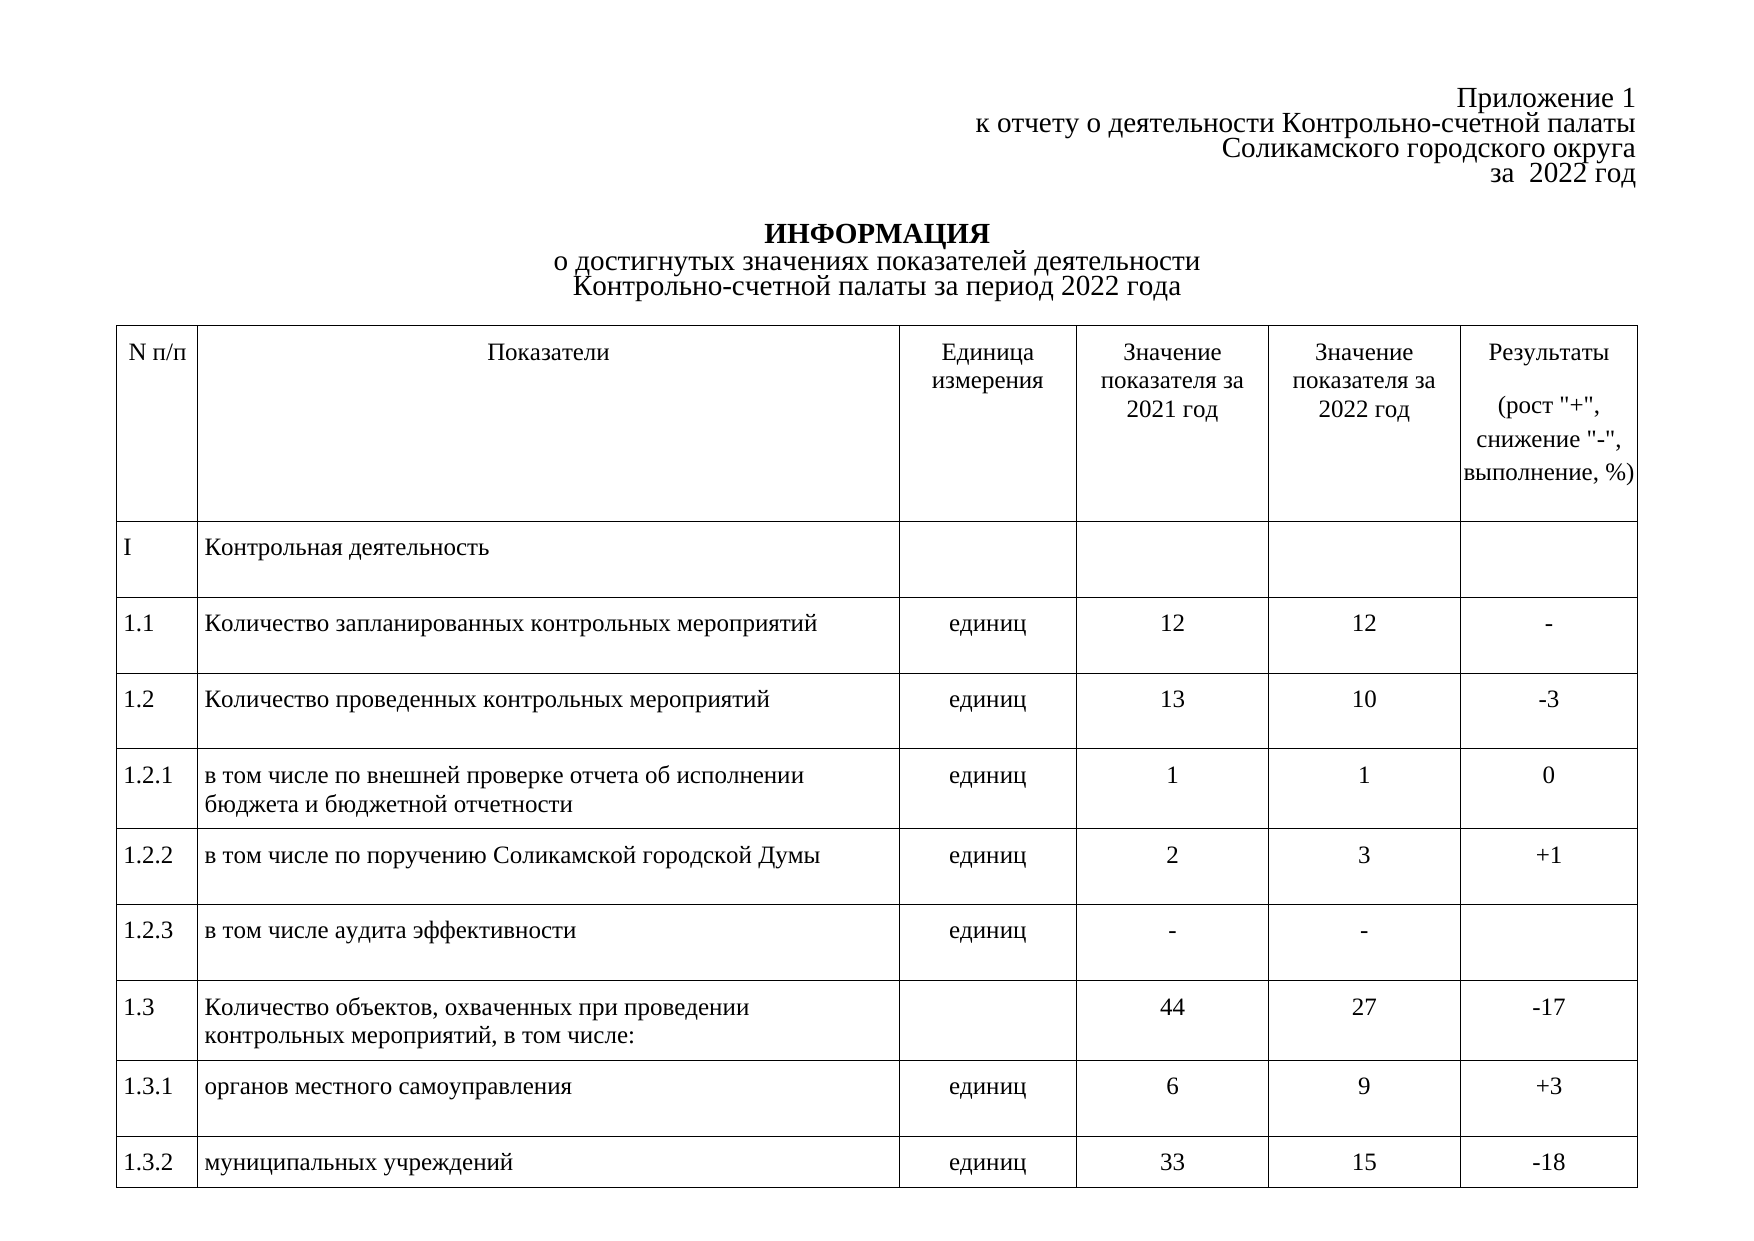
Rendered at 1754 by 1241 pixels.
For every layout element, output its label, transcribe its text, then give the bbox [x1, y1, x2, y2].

table_header N п/п [117, 326, 197, 521]
table_cell -3 [1461, 674, 1637, 748]
table_cell 44 [1077, 981, 1268, 1060]
table_cell I [117, 522, 197, 597]
text Приложение 1 [118, 88, 1636, 113]
table_cell - [1461, 598, 1637, 673]
table_cell 1.3.1 [117, 1061, 197, 1136]
text к отчету о деятельности Контрольно-счетной палаты [118, 113, 1636, 138]
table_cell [198, 1137, 899, 1187]
text о достигнутых значениях показателей деятельности [118, 250, 1636, 275]
table_cell [1461, 522, 1637, 597]
text Соликамского городского округа [118, 138, 1636, 163]
table_cell в том числе аудита эффективности [198, 905, 899, 980]
table_cell 1.2.1 [117, 749, 197, 828]
table_cell 33 [1077, 1137, 1268, 1187]
table_header Значение показателя за 2022 год [1269, 326, 1460, 521]
table_cell единиц [900, 905, 1076, 980]
table_cell 12 [1077, 598, 1268, 673]
table_cell 1.3 [117, 981, 197, 1060]
table_header Значение показателя за 2021 год [1077, 326, 1268, 521]
table_cell 1.2 [117, 674, 197, 748]
table_cell [1077, 522, 1268, 597]
table_cell единиц [900, 749, 1076, 828]
table_cell Контрольная деятельность [198, 522, 899, 597]
text за 2022 год [118, 163, 1636, 188]
table_cell - [1269, 905, 1460, 980]
table_cell 1.1 [117, 598, 197, 673]
table_cell единиц [900, 829, 1076, 904]
table_cell единиц [900, 598, 1076, 673]
table_cell 3 [1269, 829, 1460, 904]
table_cell 13 [1077, 674, 1268, 748]
table_cell [900, 981, 1076, 1060]
table_header Единица измерения [900, 326, 1076, 521]
table_cell в том числе по поручению Соликамской городской Думы [198, 829, 899, 904]
table_cell органов местного самоуправления [198, 1061, 899, 1136]
table_cell в том числе по внешней проверке отчета об исполнении бюджета и бюджетной отчетности [198, 749, 899, 828]
table_cell 9 [1269, 1061, 1460, 1136]
table_cell [1461, 905, 1637, 980]
table_header Показатели [198, 326, 899, 521]
table_cell 1 [1077, 749, 1268, 828]
table_cell +3 [1461, 1061, 1637, 1136]
table_cell Количество проведенных контрольных мероприятий [198, 674, 899, 748]
table_cell 10 [1269, 674, 1460, 748]
table_header Результаты (рост "+", снижение "-", выполнение, %) [1461, 326, 1637, 521]
table_cell Количество запланированных контрольных мероприятий [198, 598, 899, 673]
table_cell - [1077, 905, 1268, 980]
table_cell 15 [1269, 1137, 1460, 1187]
text Контрольно-счетной палаты за период 2022 года [118, 275, 1636, 300]
table_cell -17 [1461, 981, 1637, 1060]
table_cell 1 [1269, 749, 1460, 828]
table_cell [900, 522, 1076, 597]
table_cell 12 [1269, 598, 1460, 673]
table_cell -18 [1461, 1137, 1637, 1187]
table_cell 27 [1269, 981, 1460, 1060]
table_cell 6 [1077, 1061, 1268, 1136]
text ИНФОРМАЦИЯ [118, 217, 1636, 250]
table_cell единиц [900, 1061, 1076, 1136]
table_cell Количество объектов, охваченных при проведении контрольных мероприятий, в том числе: [198, 981, 899, 1060]
table_cell 1.3.2 [117, 1137, 197, 1187]
table_cell 0 [1461, 749, 1637, 828]
table_cell 1.2.2 [117, 829, 197, 904]
table_cell 2 [1077, 829, 1268, 904]
table_cell единиц [900, 674, 1076, 748]
table_cell +1 [1461, 829, 1637, 904]
table_cell [1269, 522, 1460, 597]
table_cell единиц [900, 1137, 1076, 1187]
table_cell 1.2.3 [117, 905, 197, 980]
